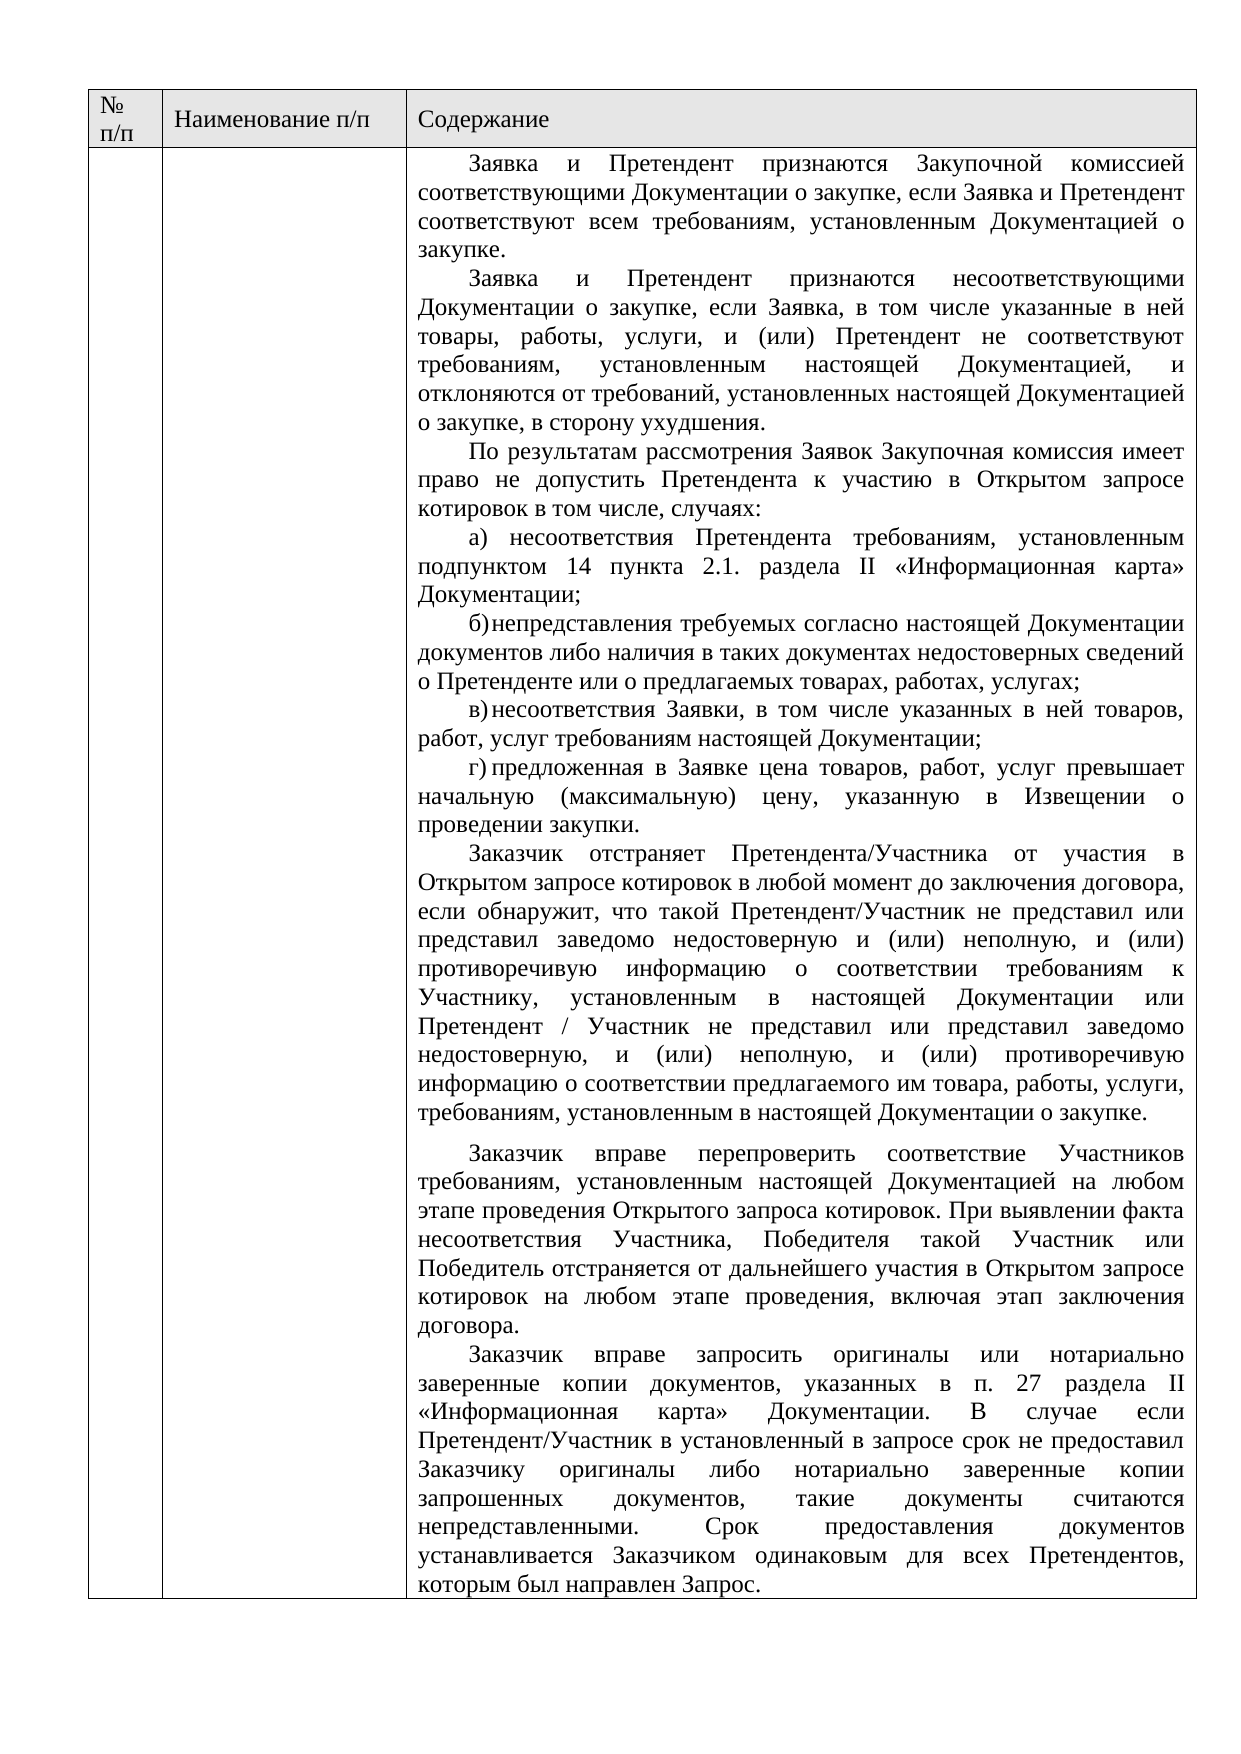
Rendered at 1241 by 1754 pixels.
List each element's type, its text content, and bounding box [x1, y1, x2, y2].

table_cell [163, 148, 406, 1598]
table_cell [407, 148, 1196, 1598]
table_header Содержание [407, 90, 1196, 147]
table_header Наименование п/п [163, 90, 406, 147]
table_header № п/п [89, 90, 162, 147]
table_cell [89, 148, 162, 1598]
